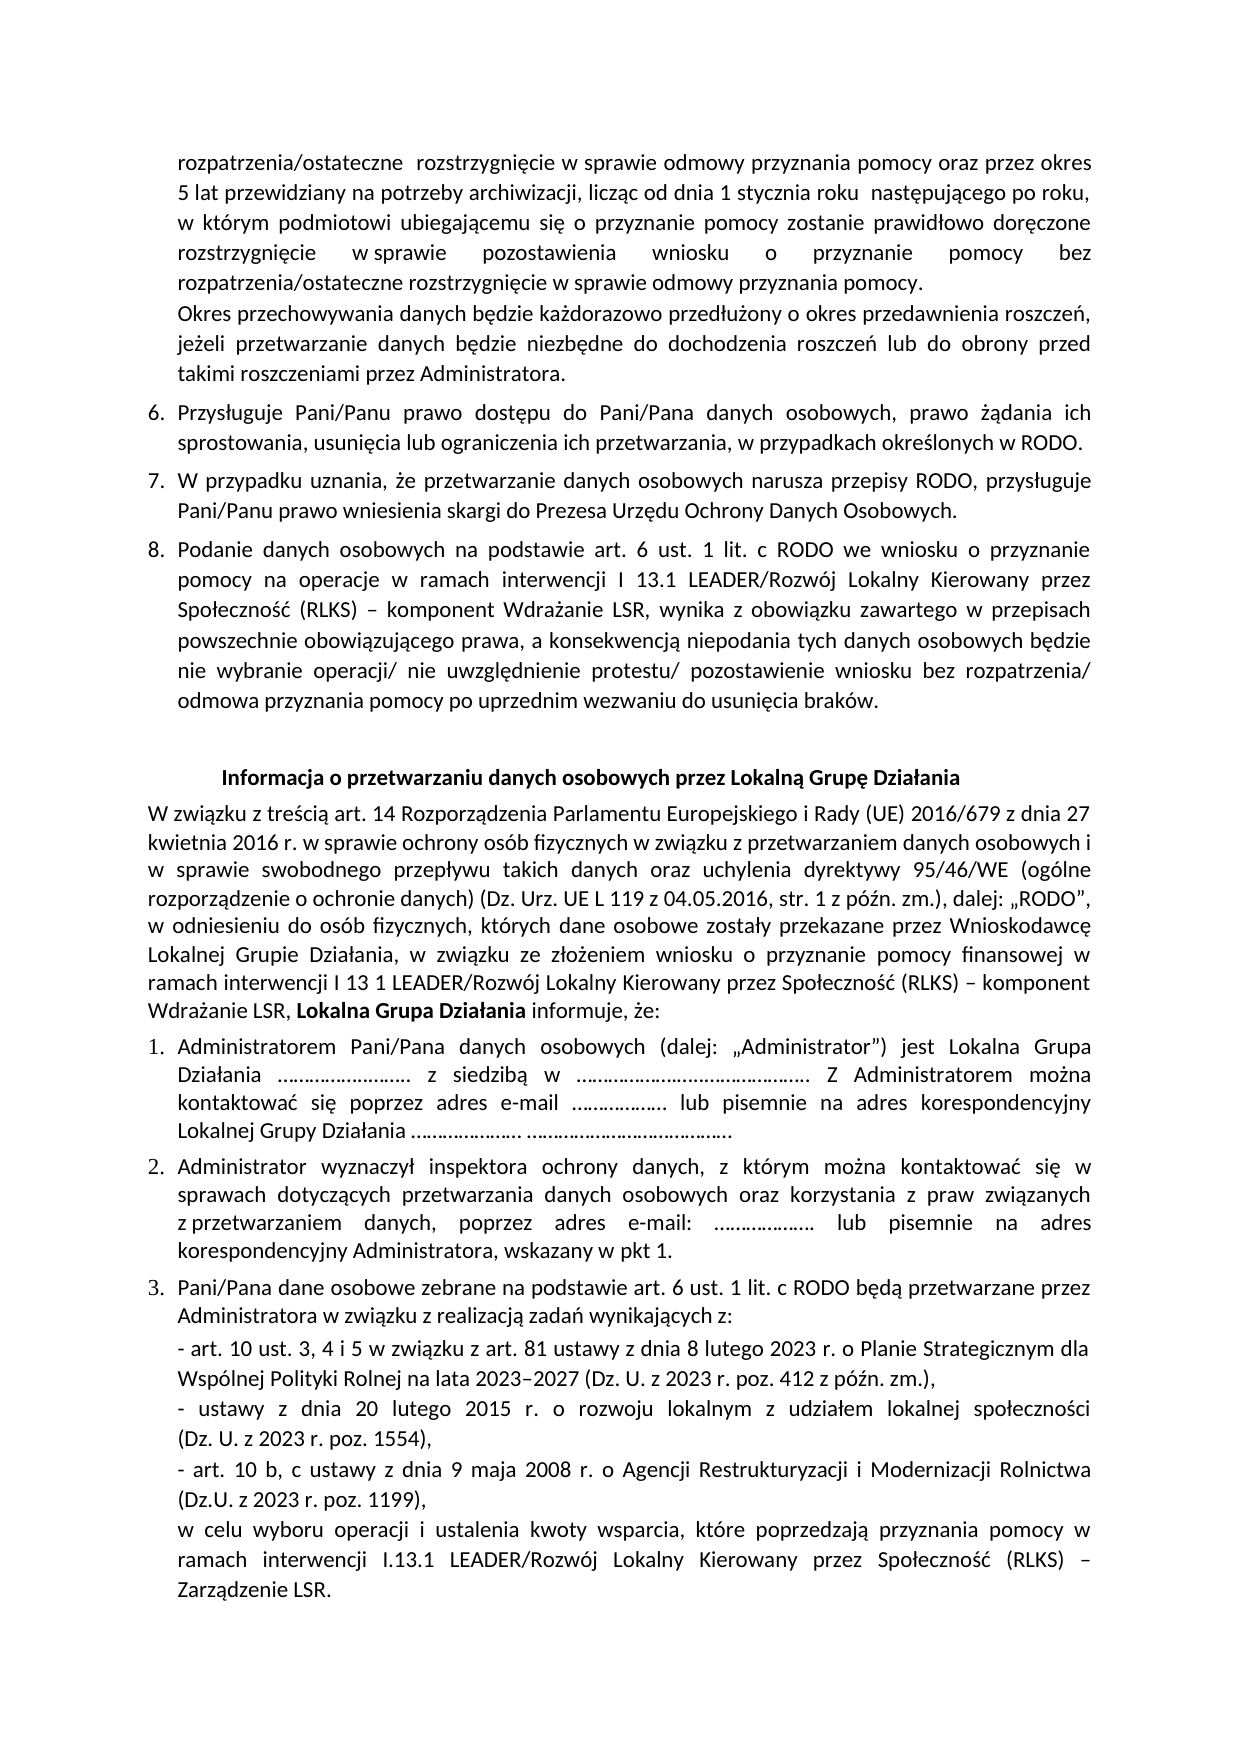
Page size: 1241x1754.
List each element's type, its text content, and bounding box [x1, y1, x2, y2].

list w celu wyboru operacji i ustalenia kwoty wsparcia, które poprzedzają przyznania pomocy w ramach interwencji I.13.1 LEADER/Rozwój Lokalny Kierowany przez Społeczność (RLKS) – Zarządzenie LSR. [177, 1515, 1093, 1604]
list - art. 10 b, c ustawy z dnia 9 maja 2008 r. o Agencji Restrukturyzacji i Modernizacji Rolnictwa (Dz.U. z 2023 r. poz. 1199), [177, 1455, 1093, 1513]
list - ustawy z dnia 20 lutego 2015 r. o rozwoju lokalnym z udziałem lokalnej społeczności (Dz. U. z 2023 r. poz. 1554), [177, 1394, 1093, 1453]
text W związku z treścią art. 14 Rozporządzenia Parlamentu Europejskiego i Rady (UE) 2016/679 z dnia 27 kwietnia 2016 r. w sprawie ochrony osób fizycznych w związku z przetwarzaniem danych osobowych i w sprawie swobodnego przepływu takich danych oraz uchylenia dyrektywy 95/46/WE (ogólne rozporządzenie o ochronie danych) (Dz. Urz. UE L 119 z 04.05.2016, str. 1 z późn. zm.), dalej: „RODO”, w odniesieniu do osób fizycznych, których dane osobowe zostały przekazane przez Wnioskodawcę Lokalnej Grupie Działania, w związku ze złożeniem wniosku o przyznanie pomocy finansowej w ramach interwencji I 13 1 LEADER/Rozwój Lokalny Kierowany przez Społeczność (RLKS) – komponent Wdrażanie LSR, Lokalna Grupa Działania informuje, że: [148, 799, 1093, 1024]
list Pani/Pana dane osobowe zebrane na podstawie art. 6 ust. 1 lit. c RODO będą przetwarzane przez Administratora w związku z realizacją zadań wynikających z: [148, 1273, 1093, 1329]
list Okres przechowywania danych będzie każdorazowo przedłużony o okres przedawnienia roszczeń, jeżeli przetwarzanie danych będzie niezbędne do dochodzenia roszczeń lub do obrony przed takimi roszczeniami przez Administratora. [177, 299, 1093, 387]
list - art. 10 ust. 3, 4 i 5 w związku z art. 81 ustawy z dnia 8 lutego 2023 r. o Planie Strategicznym dla Wspólnej Polityki Rolnej na lata 2023–2027 (Dz. U. z 2023 r. poz. 412 z późn. zm.), [177, 1334, 1093, 1392]
list Administrator wyznaczył inspektora ochrony danych, z którym można kontaktować się w sprawach dotyczących przetwarzania danych osobowych oraz korzystania z praw związanych z przetwarzaniem danych, poprzez adres e-mail: ………………. lub pisemnie na adres korespondencyjny Administratora, wskazany w pkt 1. [148, 1152, 1093, 1264]
text Informacja o przetwarzaniu danych osobowych przez Lokalną Grupę Działania [148, 763, 1093, 791]
list Administratorem Pani/Pana danych osobowych (dalej: „Administrator”) jest Lokalna Grupa Działania ……………..…….. z siedzibą w ……………….…..……………….. Z Administratorem można kontaktować się poprzez adres e-mail ……………… lub pisemnie na adres korespondencyjny Lokalnej Grupy Działania ………………… ………………………………… [148, 1032, 1093, 1144]
list Podanie danych osobowych na podstawie art. 6 ust. 1 lit. c RODO we wniosku o przyznanie pomocy na operacje w ramach interwencji I 13.1 LEADER/Rozwój Lokalny Kierowany przez Społeczność (RLKS) – komponent Wdrażanie LSR, wynika z obowiązku zawartego w przepisach powszechnie obowiązującego prawa, a konsekwencją niepodania tych danych osobowych będzie nie wybranie operacji/ nie uwzględnienie protestu/ pozostawienie wniosku bez rozpatrzenia/ odmowa przyznania pomocy po uprzednim wezwaniu do usunięcia braków. [148, 535, 1093, 714]
list Przysługuje Pani/Panu prawo dostępu do Pani/Pana danych osobowych, prawo żądania ich sprostowania, usunięcia lub ograniczenia ich przetwarzania, w przypadkach określonych w RODO. [148, 398, 1093, 456]
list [177, 148, 1093, 296]
list W przypadku uznania, że przetwarzanie danych osobowych narusza przepisy RODO, przysługuje Pani/Panu prawo wniesienia skargi do Prezesa Urzędu Ochrony Danych Osobowych. [148, 466, 1093, 524]
